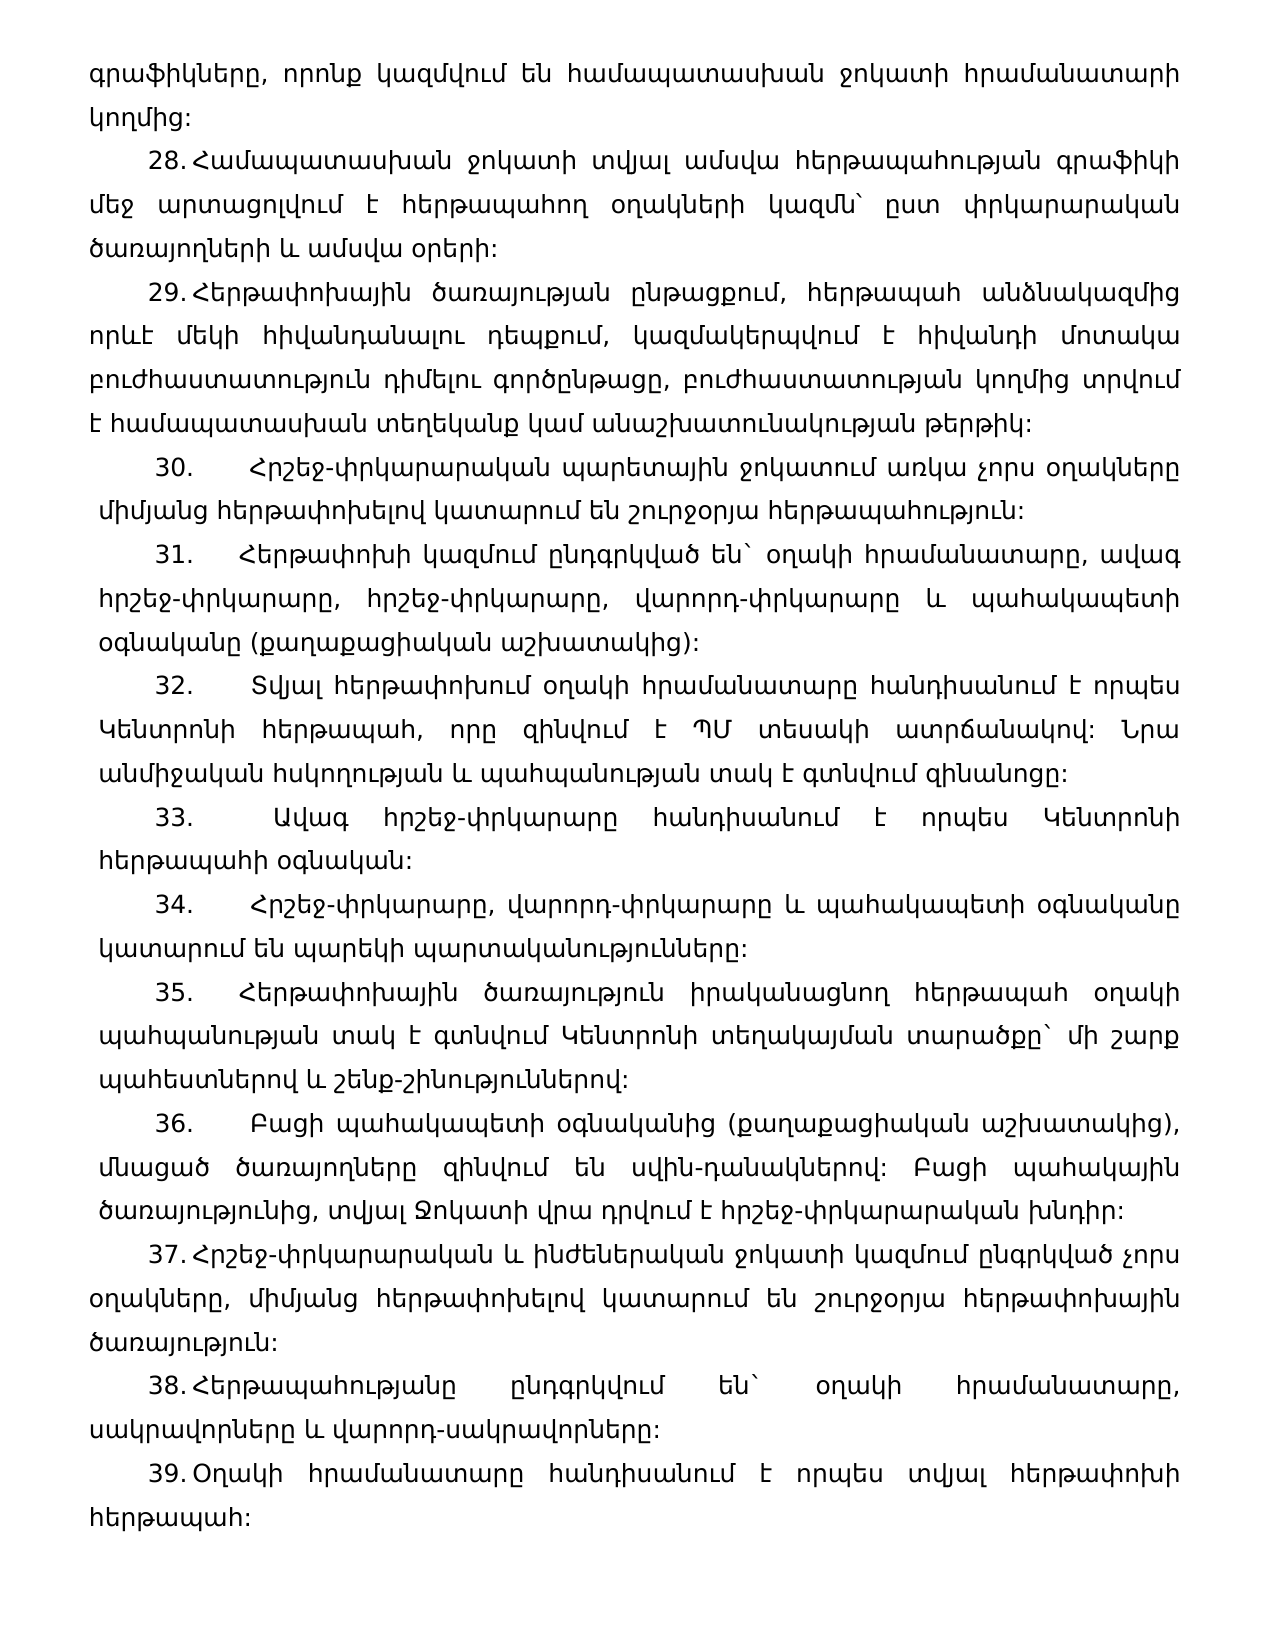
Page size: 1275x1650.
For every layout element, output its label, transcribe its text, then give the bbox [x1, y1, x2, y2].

list Հրշեջ-փրկարարական պարետային ջոկատում առկա չորս օղակները միմյանց հերթափոխելով կատարում են շուրջօրյա հերթապահություն: [98, 453, 1181, 526]
list Ավագ հրշեջ-փրկարարը հանդիսանում է որպես Կենտրոնի հերթապահի օգնական: [98, 803, 1181, 876]
list Օղակի հրամանատարը հանդիսանում է որպես տվյալ հերթափոխի հերթապահ: [89, 1459, 1181, 1532]
list Հրշեջ-փրկարարական և ինժեներական ջոկատի կազմում ընգրկված չորս օղակները, միմյանց հերթափոխելով կատարում են շուրջօրյա հերթափոխային ծառայություն: [89, 1240, 1181, 1357]
list Բացի պահակապետի օգնականից (քաղաքացիական աշխատակից), մնացած ծառայողները զինվում են սվին-դանակներով: Բացի պահակային ծառայությունից, տվյալ Ջոկատի վրա դրվում է հրշեջ-փրկարարական խնդիր: [98, 1109, 1181, 1226]
list Համապատասխան ջոկատի տվյալ ամսվա հերթապահության գրաֆիկի մեջ արտացոլվում է հերթապահող օղակների կազմն՝ ըստ փրկարարական ծառայողների և ամսվա օրերի: [89, 147, 1181, 263]
list Հերթափոխի կազմում ընդգրկված են` օղակի հրամանատարը, ավագ հրշեջ-փրկարարը, հրշեջ-փրկարարը, վարորդ-փրկարարը և պահակապետի օգնականը (քաղաքացիական աշխատակից): [98, 540, 1181, 657]
list Տվյալ հերթափոխում օղակի հրամանատարը հանդիսանում է որպես Կենտրոնի հերթապահ, որը զինվում է ՊՄ տեսակի ատրճանակով: Նրա անմիջական հսկողության և պահպանության տակ է գտնվում զինանոցը: [98, 672, 1181, 788]
list Հրշեջ-փրկարարը, վարորդ-փրկարարը և պահակապետի օգնականը կատարում են պարեկի պարտականությունները: [98, 890, 1181, 963]
list Հերթափոխային ծառայության ընթացքում, հերթապահ անձնակազմից որևէ մեկի հիվանդանալու դեպքում, կազմակերպվում է հիվանդի մոտակա բուժհաստատություն դիմելու գործընթացը, բուժհաստատության կողմից տրվում է համապատասխան տեղեկանք կամ անաշխատունակության թերթիկ: [89, 278, 1181, 438]
list Հերթափոխային ծառայություն իրականացնող հերթապահ օղակի պահպանության տակ է գտնվում Կենտրոնի տեղակայման տարածքը` մի շարք պահեստներով և շենք-շինություններով: [98, 978, 1181, 1094]
list Հերթապահությանը ընդգրկվում են` օղակի հրամանատարը, սակրավորները և վարորդ-սակրավորները: [89, 1372, 1181, 1444]
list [89, 59, 1181, 132]
